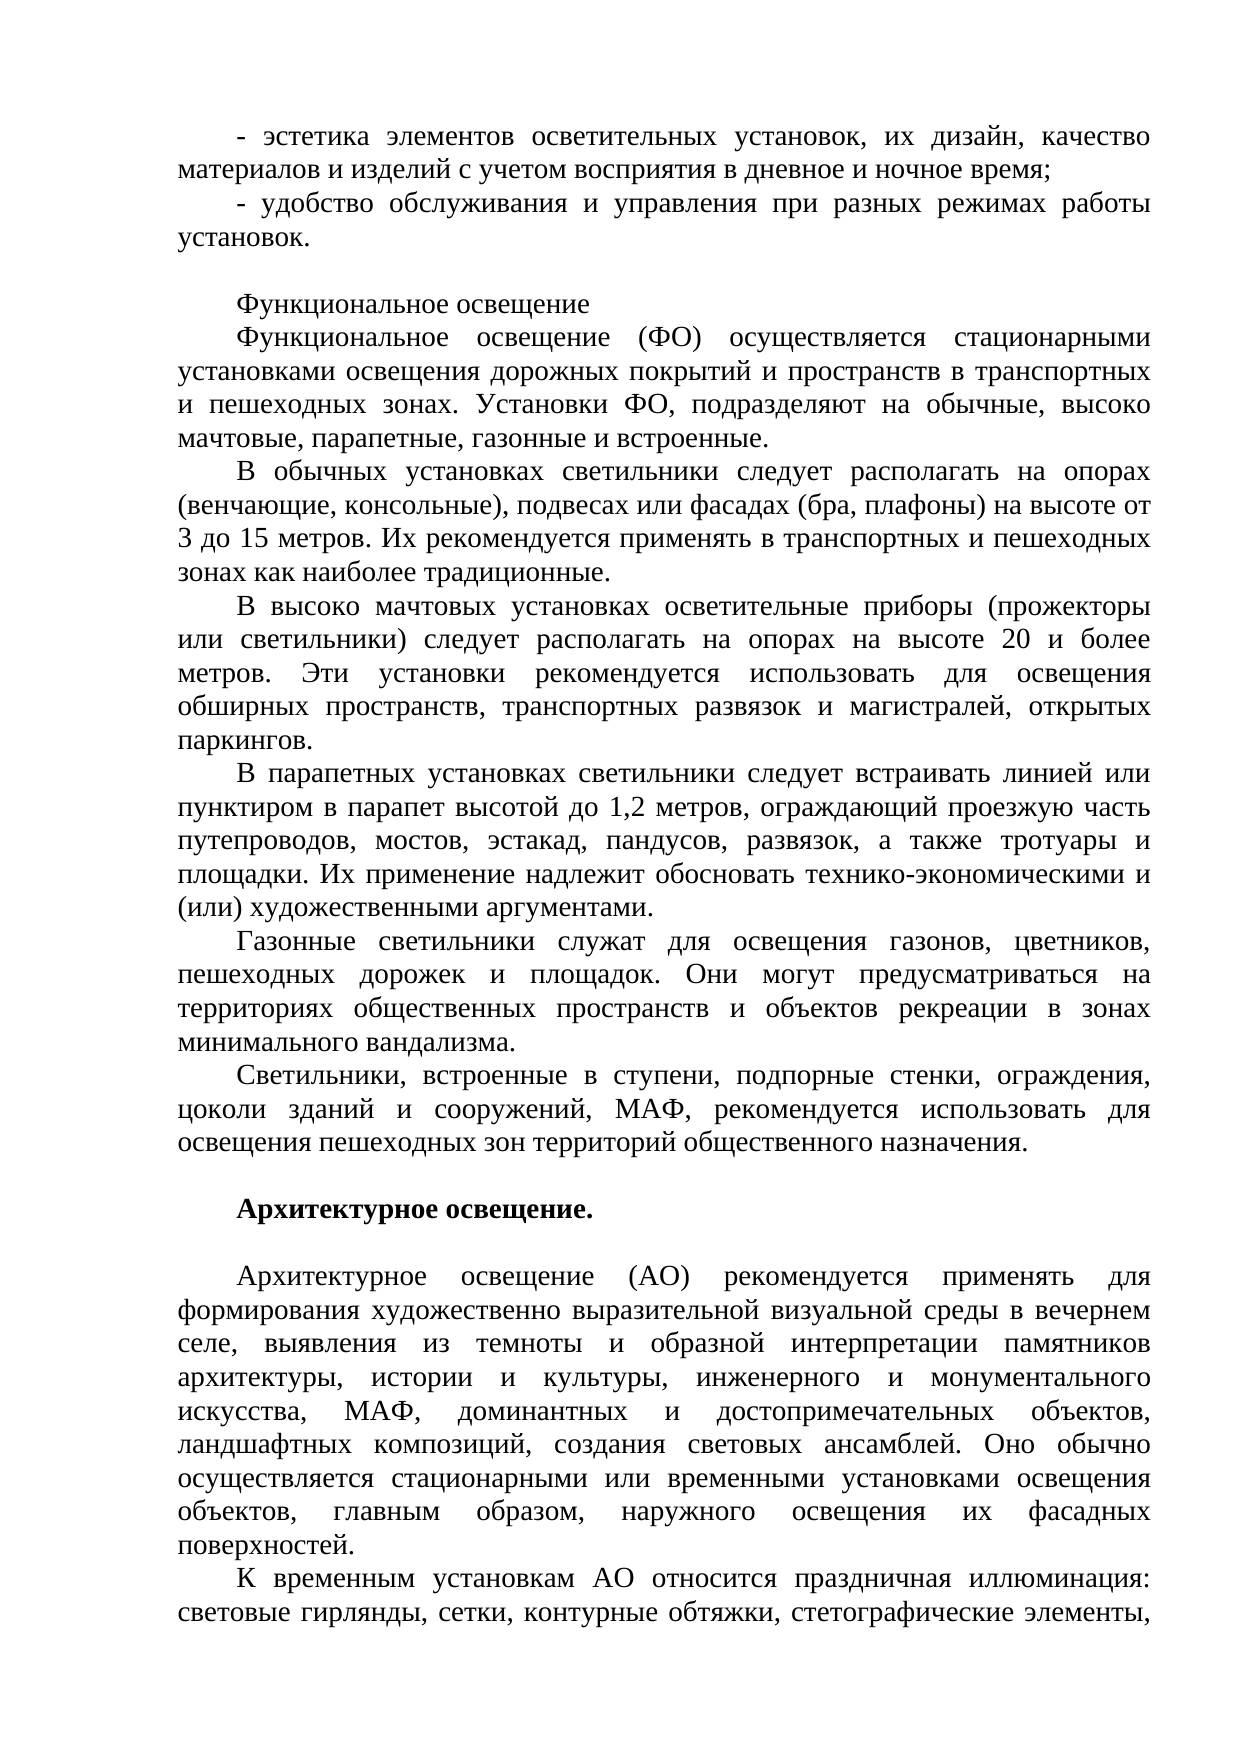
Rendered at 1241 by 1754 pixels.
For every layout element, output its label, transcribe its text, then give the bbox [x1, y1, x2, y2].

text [177, 1560, 1152, 1627]
text Функциональное освещение (ФО) осуществляется стационарными установками освещения дорожных покрытий и пространств в транспортных и пешеходных зонах. Установки ФО, подразделяют на обычные, высоко мачтовые, парапетные, газонные и встроенные. [177, 319, 1152, 453]
text - удобство обслуживания и управления при разных режимах работы установок. [177, 185, 1152, 252]
text В обычных установках светильники следует располагать на опорах (венчающие, консольные), подвесах или фасадах (бра, плафоны) на высоте от 3 до 15 метров. Их рекомендуется применять в транспортных и пешеходных зонах как наиболее традиционные. [177, 453, 1152, 588]
text - эстетика элементов осветительных установок, их дизайн, качество материалов и изделий с учетом восприятия в дневное и ночное время; [177, 118, 1152, 185]
text Газонные светильники служат для освещения газонов, цветников, пешеходных дорожек и площадок. Они могут предусматриваться на территориях общественных пространств и объектов рекреации в зонах минимального вандализма. [177, 923, 1152, 1057]
text Архитектурное освещение. [177, 1191, 1152, 1225]
text В парапетных установках светильники следует встраивать линией или пунктиром в парапет высотой до 1,2 метров, ограждающий проезжую часть путепроводов, мостов, эстакад, пандусов, развязок, а также тротуары и площадки. Их применение надлежит обосновать технико-экономическими и (или) художественными аргументами. [177, 755, 1152, 923]
text В высоко мачтовых установках осветительные приборы (прожекторы или светильники) следует располагать на опорах на высоте 20 и более метров. Эти установки рекомендуется использовать для освещения обширных пространств, транспортных развязок и магистралей, открытых паркингов. [177, 588, 1152, 755]
text Архитектурное освещение (АО) рекомендуется применять для формирования художественно выразительной визуальной среды в вечернем селе, выявления из темноты и образной интерпретации памятников архитектуры, истории и культуры, инженерного и монументального искусства, МАФ, доминантных и достопримечательных объектов, ландшафтных композиций, создания световых ансамблей. Оно обычно осуществляется стационарными или временными установками освещения объектов, главным образом, наружного освещения их фасадных поверхностей. [177, 1258, 1152, 1560]
text Функциональное освещение [177, 286, 1152, 319]
text Светильники, встроенные в ступени, подпорные стенки, ограждения, цоколи зданий и сооружений, МАФ, рекомендуется использовать для освещения пешеходных зон территорий общественного назначения. [177, 1057, 1152, 1158]
